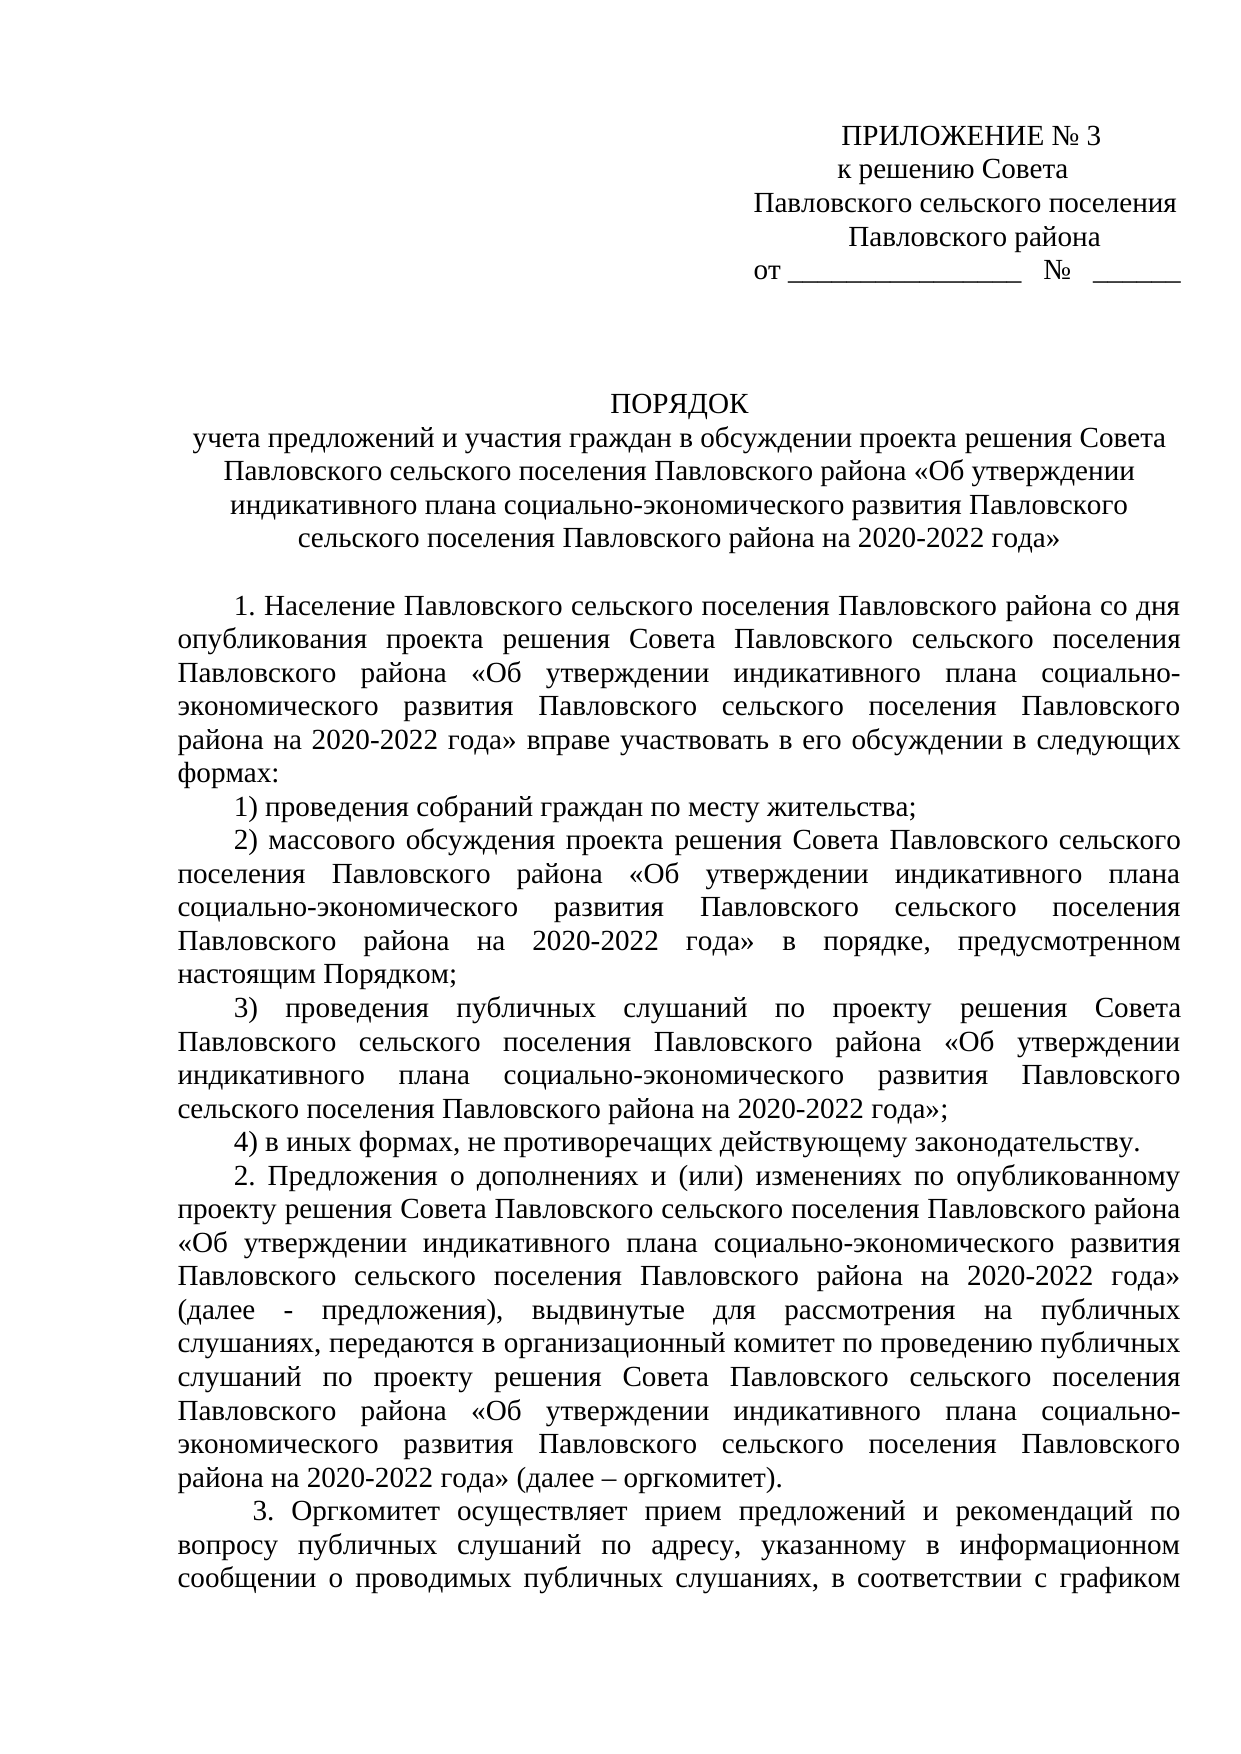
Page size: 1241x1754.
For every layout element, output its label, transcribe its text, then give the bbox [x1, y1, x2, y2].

text 3) проведения публичных слушаний по проекту решения Совета Павловского сельского поселения Павловского района «Об утверждении индикативного плана социально-экономического развития Павловского сельского поселения Павловского района на 2020-2022 года»; [177, 990, 1181, 1124]
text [177, 1493, 1181, 1594]
text 4) в иных формах, не противоречащих действующему законодательству. [177, 1124, 1181, 1158]
text Павловского сельского поселения [177, 185, 1181, 219]
text 2. Предложения о дополнениях и (или) изменениях по опубликованному проекту решения Совета Павловского сельского поселения Павловского района «Об утверждении индикативного плана социально-экономического развития Павловского сельского поселения Павловского района на 2020-2022 года» (далее - предложения), выдвинутые для рассмотрения на публичных слушаниях, передаются в организационный комитет по проведению публичных слушаний по проекту решения Совета Павловского сельского поселения Павловского района «Об утверждении индикативного плана социально-экономического развития Павловского сельского поселения Павловского района на 2020-2022 года» (далее – оргкомитет). [177, 1158, 1181, 1493]
text Павловского района [177, 219, 1181, 252]
text к решению Совета [177, 152, 1181, 185]
text учета предложений и участия граждан в обсуждении проекта решения Совета Павловского сельского поселения Павловского района «Об утверждении индикативного плана социально-экономического развития Павловского сельского поселения Павловского района на 2020-2022 года» [177, 420, 1181, 554]
text от ________________ № ______ [177, 252, 1181, 286]
text ПРИЛОЖЕНИЕ № 3 [177, 118, 1181, 152]
text ПОРЯДОК [177, 386, 1181, 420]
text 2) массового обсуждения проекта решения Совета Павловского сельского поселения Павловского района «Об утверждении индикативного плана социально-экономического развития Павловского сельского поселения Павловского района на 2020-2022 года» в порядке, предусмотренном настоящим Порядком; [177, 822, 1181, 990]
text 1) проведения собраний граждан по месту жительства; [177, 789, 1181, 822]
text 1. Население Павловского сельского поселения Павловского района со дня опубликования проекта решения Совета Павловского сельского поселения Павловского района «Об утверждении индикативного плана социально-экономического развития Павловского сельского поселения Павловского района на 2020-2022 года» вправе участвовать в его обсуждении в следующих формах: [177, 588, 1181, 789]
